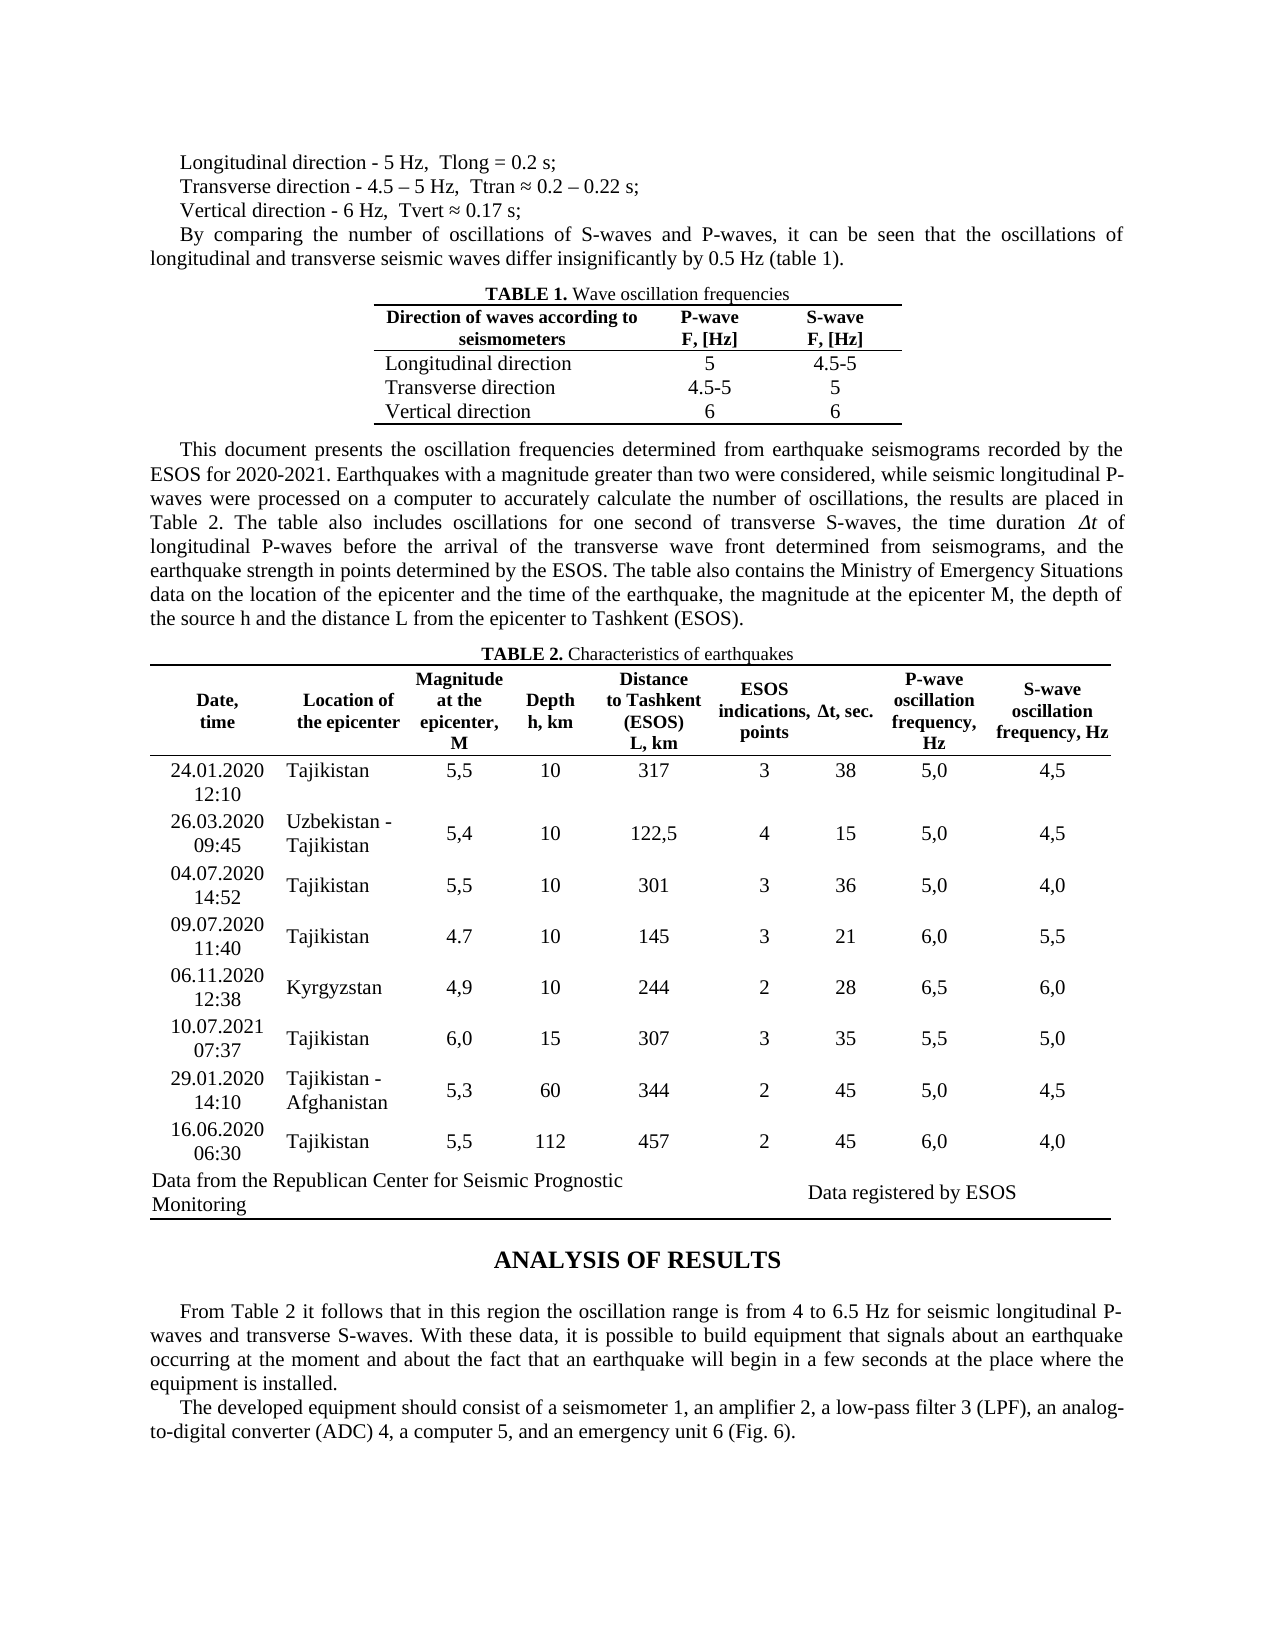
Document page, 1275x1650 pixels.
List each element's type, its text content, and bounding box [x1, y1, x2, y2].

table_cell 5,3 [413, 1064, 506, 1115]
table_cell 5,5 [413, 1115, 506, 1166]
table_cell 2 [713, 961, 816, 1013]
table_cell 24.01.2020 12:10 [150, 756, 284, 808]
table_cell 317 [595, 756, 713, 808]
table_header Location of the epicenter [285, 666, 412, 755]
subtitle Analysis of results [150, 1245, 1125, 1273]
table_cell 307 [595, 1013, 713, 1064]
table_cell 06.11.2020 12:38 [150, 961, 284, 1013]
table_cell 4,5 [993, 1064, 1111, 1115]
text Vertical direction - 6 Hz, Tvert ≈ 0.17 s; [150, 198, 1125, 222]
table_cell 09.07.2020 11:40 [150, 910, 284, 961]
table_cell 6 [769, 399, 902, 423]
table_cell 4,9 [413, 961, 506, 1013]
table_cell 112 [506, 1115, 594, 1166]
table_header S-wave F, [Hz] [769, 306, 902, 349]
table_cell 5,5 [875, 1013, 993, 1064]
table_cell 45 [816, 1064, 875, 1115]
table_cell 4,5 [993, 808, 1111, 859]
text This document presents the oscillation frequencies determined from earthquake seismograms recorded by the ESOS for 2020-2021. Earthquakes with a magnitude greater than two were considered, while seismic longitudinal P-waves were processed on a computer to accurately calculate the number of oscillations, the results are placed in Table 2. The table also includes oscillations for one second of transverse S-waves, the time duration Δt of longitudinal P-waves before the arrival of the transverse wave front determined from seismograms, and the earthquake strength in points determined by the ESOS. The table also contains the Ministry of Emergency Situations data on the location of the epicenter and the time of the earthquake, the magnitude at the epicenter M, the depth of the source h and the distance L from the epicenter to Tashkent (ESOS). [150, 437, 1125, 630]
table_cell 38 [816, 756, 875, 808]
table_cell Data from the Republican Center for Seismic Prognostic Monitoring [150, 1166, 713, 1218]
text Longitudinal direction - 5 Hz, Tlong = 0.2 s; [150, 150, 1125, 174]
table_cell 5,4 [413, 808, 506, 859]
table_cell Tajikistan [285, 1115, 412, 1166]
table_cell 60 [506, 1064, 594, 1115]
table_cell 5,0 [875, 756, 993, 808]
table_header Magnitude at the epicenter, M [413, 666, 506, 755]
table_cell 15 [816, 808, 875, 859]
table_cell 6,0 [875, 1115, 993, 1166]
table_header P-wave F, [Hz] [651, 306, 768, 349]
table_cell 3 [713, 859, 816, 910]
table_cell 28 [816, 961, 875, 1013]
table_cell 10.07.2021 07:37 [150, 1013, 284, 1064]
table_cell 6,0 [875, 910, 993, 961]
text TABLE 1. Wave oscillation frequencies [150, 283, 1125, 304]
table_cell Tajikistan [285, 910, 412, 961]
table_cell 5 [769, 375, 902, 399]
table_cell 457 [595, 1115, 713, 1166]
table_header P-wave oscillation frequency, Hz [875, 666, 993, 755]
table_cell 244 [595, 961, 713, 1013]
table_cell 5,0 [875, 808, 993, 859]
table_cell 29.01.2020 14:10 [150, 1064, 284, 1115]
table_cell 6,0 [413, 1013, 506, 1064]
table_cell Uzbekistan - Tajikistan [285, 808, 412, 859]
table_cell 10 [506, 961, 594, 1013]
table_cell 6,0 [993, 961, 1111, 1013]
table_cell Tajikistan - Afghanistan [285, 1064, 412, 1115]
table_cell 10 [506, 756, 594, 808]
table_cell 5,0 [993, 1013, 1111, 1064]
text By comparing the number of oscillations of S-waves and P-waves, it can be seen that the oscillations of longitudinal and transverse seismic waves differ insignificantly by 0.5 Hz (table 1). [150, 222, 1125, 270]
table_cell 21 [816, 910, 875, 961]
table_cell 4.5-5 [769, 351, 902, 375]
table_header Δt, sec. [816, 666, 875, 755]
table_header S-wave oscillation frequency, Hz [993, 666, 1111, 755]
table_cell 15 [506, 1013, 594, 1064]
text The developed equipment should consist of a seismometer 1, an amplifier 2, a low-pass filter 3 (LPF), an analog-to-digital converter (ADC) 4, a computer 5, and an emergency unit 6 (Fig. 6). [150, 1395, 1125, 1443]
table_cell Longitudinal direction [374, 351, 651, 375]
table_cell 10 [506, 910, 594, 961]
table_cell Tajikistan [285, 1013, 412, 1064]
table_cell 35 [816, 1013, 875, 1064]
table_cell 4,5 [993, 756, 1111, 808]
text TABLE 2. Characteristics of earthquakes [150, 642, 1125, 664]
table_cell 4.5-5 [651, 375, 768, 399]
table_cell Tajikistan [285, 859, 412, 910]
table_cell 45 [816, 1115, 875, 1166]
table_cell Kyrgyzstan [285, 961, 412, 1013]
table_cell 344 [595, 1064, 713, 1115]
table_cell 122,5 [595, 808, 713, 859]
table_header Date, time [150, 666, 284, 755]
table_cell 5,5 [413, 859, 506, 910]
table_cell Transverse direction [374, 375, 651, 399]
table_cell 16.06.2020 06:30 [150, 1115, 284, 1166]
table_cell 10 [506, 859, 594, 910]
table_cell 10 [506, 808, 594, 859]
table_cell Data registered by ESOS [713, 1166, 1111, 1218]
table_cell 3 [713, 910, 816, 961]
table_header Direction of waves according to seismometers [374, 306, 651, 349]
table_cell 145 [595, 910, 713, 961]
table_cell 4,0 [993, 1115, 1111, 1166]
table_cell 36 [816, 859, 875, 910]
table_cell 301 [595, 859, 713, 910]
table_cell 4.7 [413, 910, 506, 961]
table_cell 4,0 [993, 859, 1111, 910]
table_cell 5 [651, 351, 768, 375]
table_header ESOS indications, points [713, 666, 816, 755]
table_cell 04.07.2020 14:52 [150, 859, 284, 910]
table_cell 6 [651, 399, 768, 423]
table_cell 2 [713, 1064, 816, 1115]
table_header Depth h, km [506, 666, 594, 755]
table_cell 26.03.2020 09:45 [150, 808, 284, 859]
table_cell 5,5 [413, 756, 506, 808]
table_cell 5,5 [993, 910, 1111, 961]
table_cell 6,5 [875, 961, 993, 1013]
table_cell 2 [713, 1115, 816, 1166]
table_cell 5,0 [875, 1064, 993, 1115]
text Transverse direction - 4.5 – 5 Hz, Ttran ≈ 0.2 – 0.22 s; [150, 174, 1125, 198]
table_cell Vertical direction [374, 399, 651, 423]
text From Table 2 it follows that in this region the oscillation range is from 4 to 6.5 Hz for seismic longitudinal P-waves and transverse S-waves. With these data, it is possible to build equipment that signals about an earthquake occurring at the moment and about the fact that an earthquake will begin in a few seconds at the place where the equipment is installed. [150, 1298, 1125, 1395]
table_cell 4 [713, 808, 816, 859]
table_cell 3 [713, 1013, 816, 1064]
table_cell Tajikistan [285, 756, 412, 808]
table_cell 5,0 [875, 859, 993, 910]
table_cell 3 [713, 756, 816, 808]
table_header Distance to Tashkent (ESOS) L, km [595, 666, 713, 755]
